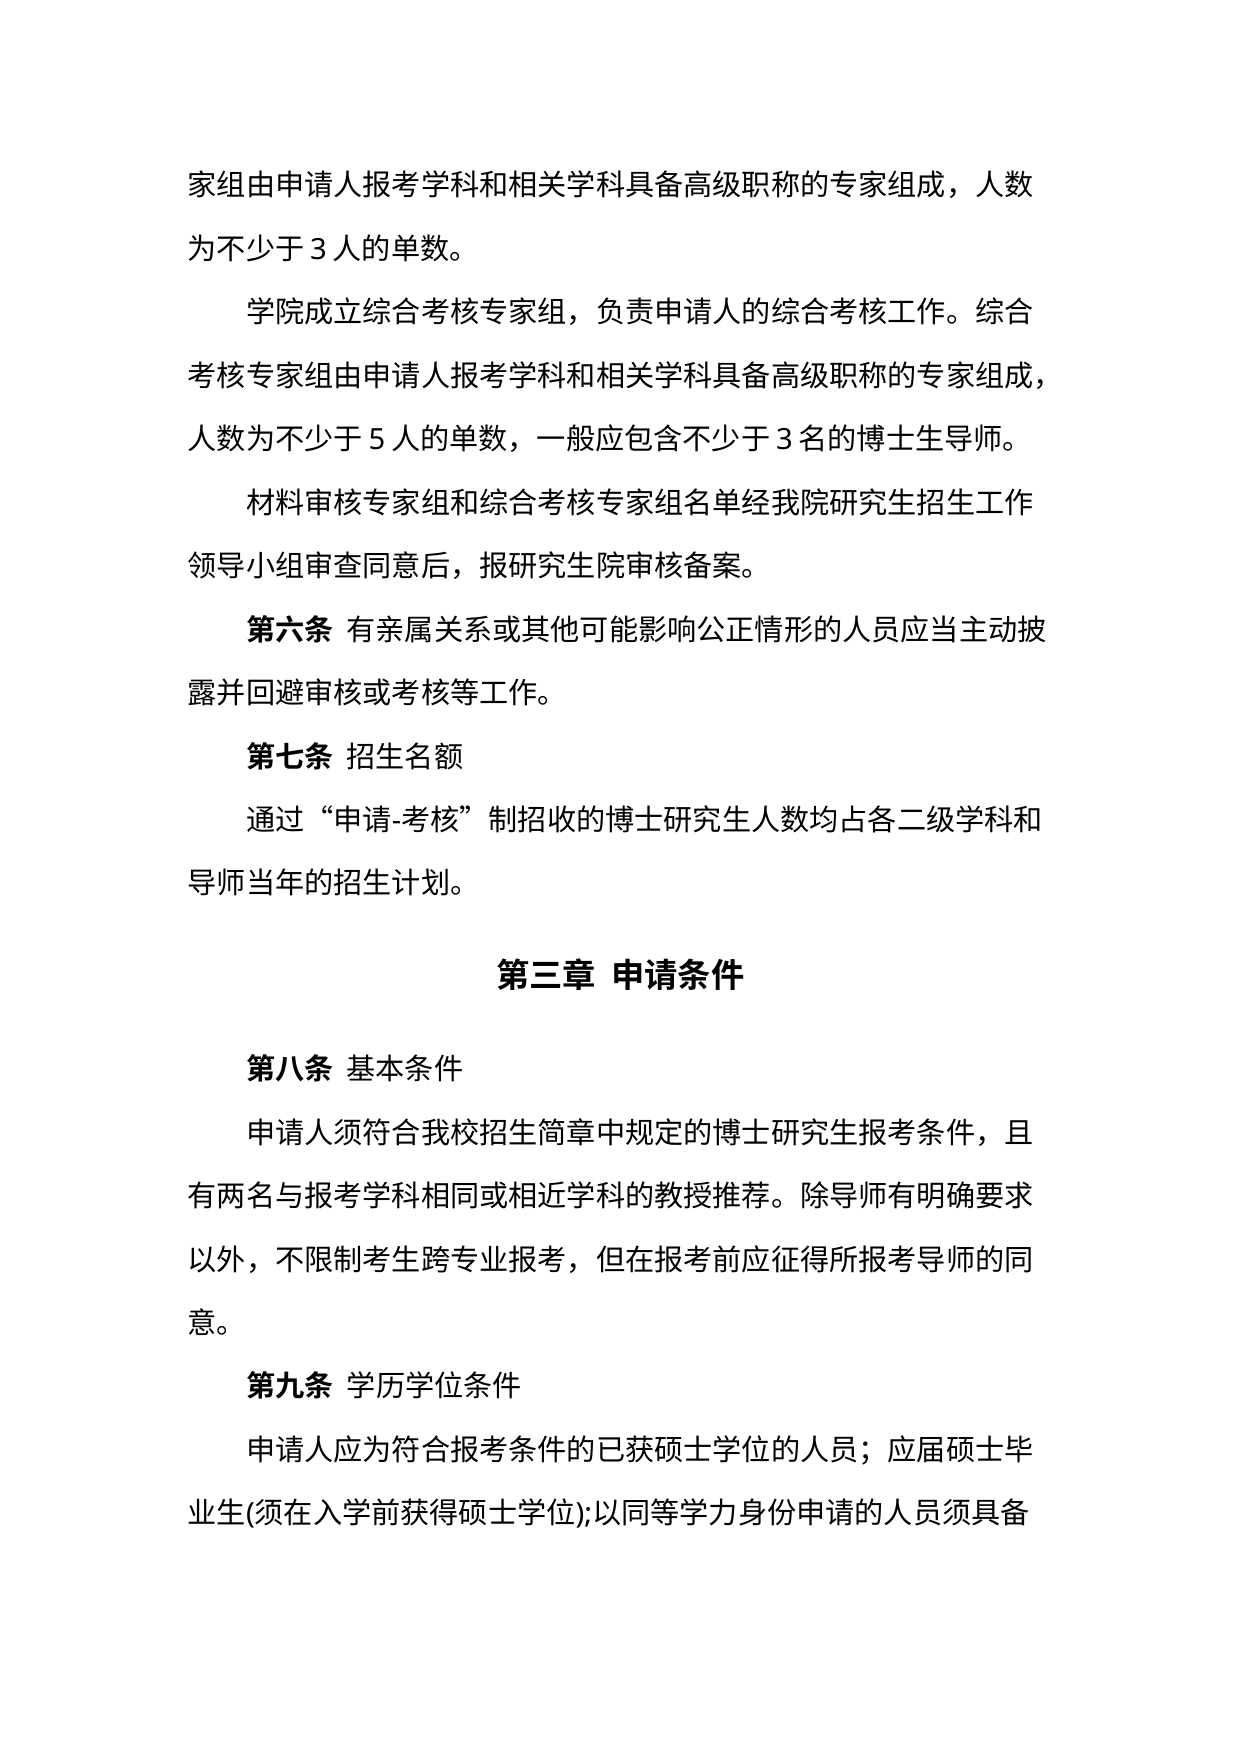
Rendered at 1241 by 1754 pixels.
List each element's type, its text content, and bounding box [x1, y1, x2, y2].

text 第三章 申请条件 [187, 948, 1053, 997]
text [187, 162, 1053, 268]
text 材料审核专家组和综合考核专家组名单经我院研究生招生工作领导小组审查同意后，报研究生院审核备案。 [187, 479, 1053, 585]
text 第七条 招生名额 [187, 733, 1053, 775]
text 学院成立综合考核专家组，负责申请人的综合考核工作。综合考核专家组由申请人报考学科和相关学科具备高级职称的专家组成，人数为不少于5人的单数，一般应包含不少于3名的博士生导师。 [187, 289, 1053, 458]
text 第八条 基本条件 [187, 1046, 1053, 1088]
text 第六条 有亲属关系或其他可能影响公正情形的人员应当主动披露并回避审核或考核等工作。 [187, 606, 1053, 712]
text 申请人须符合我校招生简章中规定的博士研究生报考条件，且有两名与报考学科相同或相近学科的教授推荐。除导师有明确要求以外，不限制考生跨专业报考，但在报考前应征得所报考导师的同意。 [187, 1109, 1053, 1342]
list 第九条 学历学位条件 [187, 1363, 1053, 1405]
text 通过“申请-考核”制招收的博士研究生人数均占各二级学科和导师当年的招生计划。 [187, 797, 1053, 902]
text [187, 1426, 1053, 1532]
